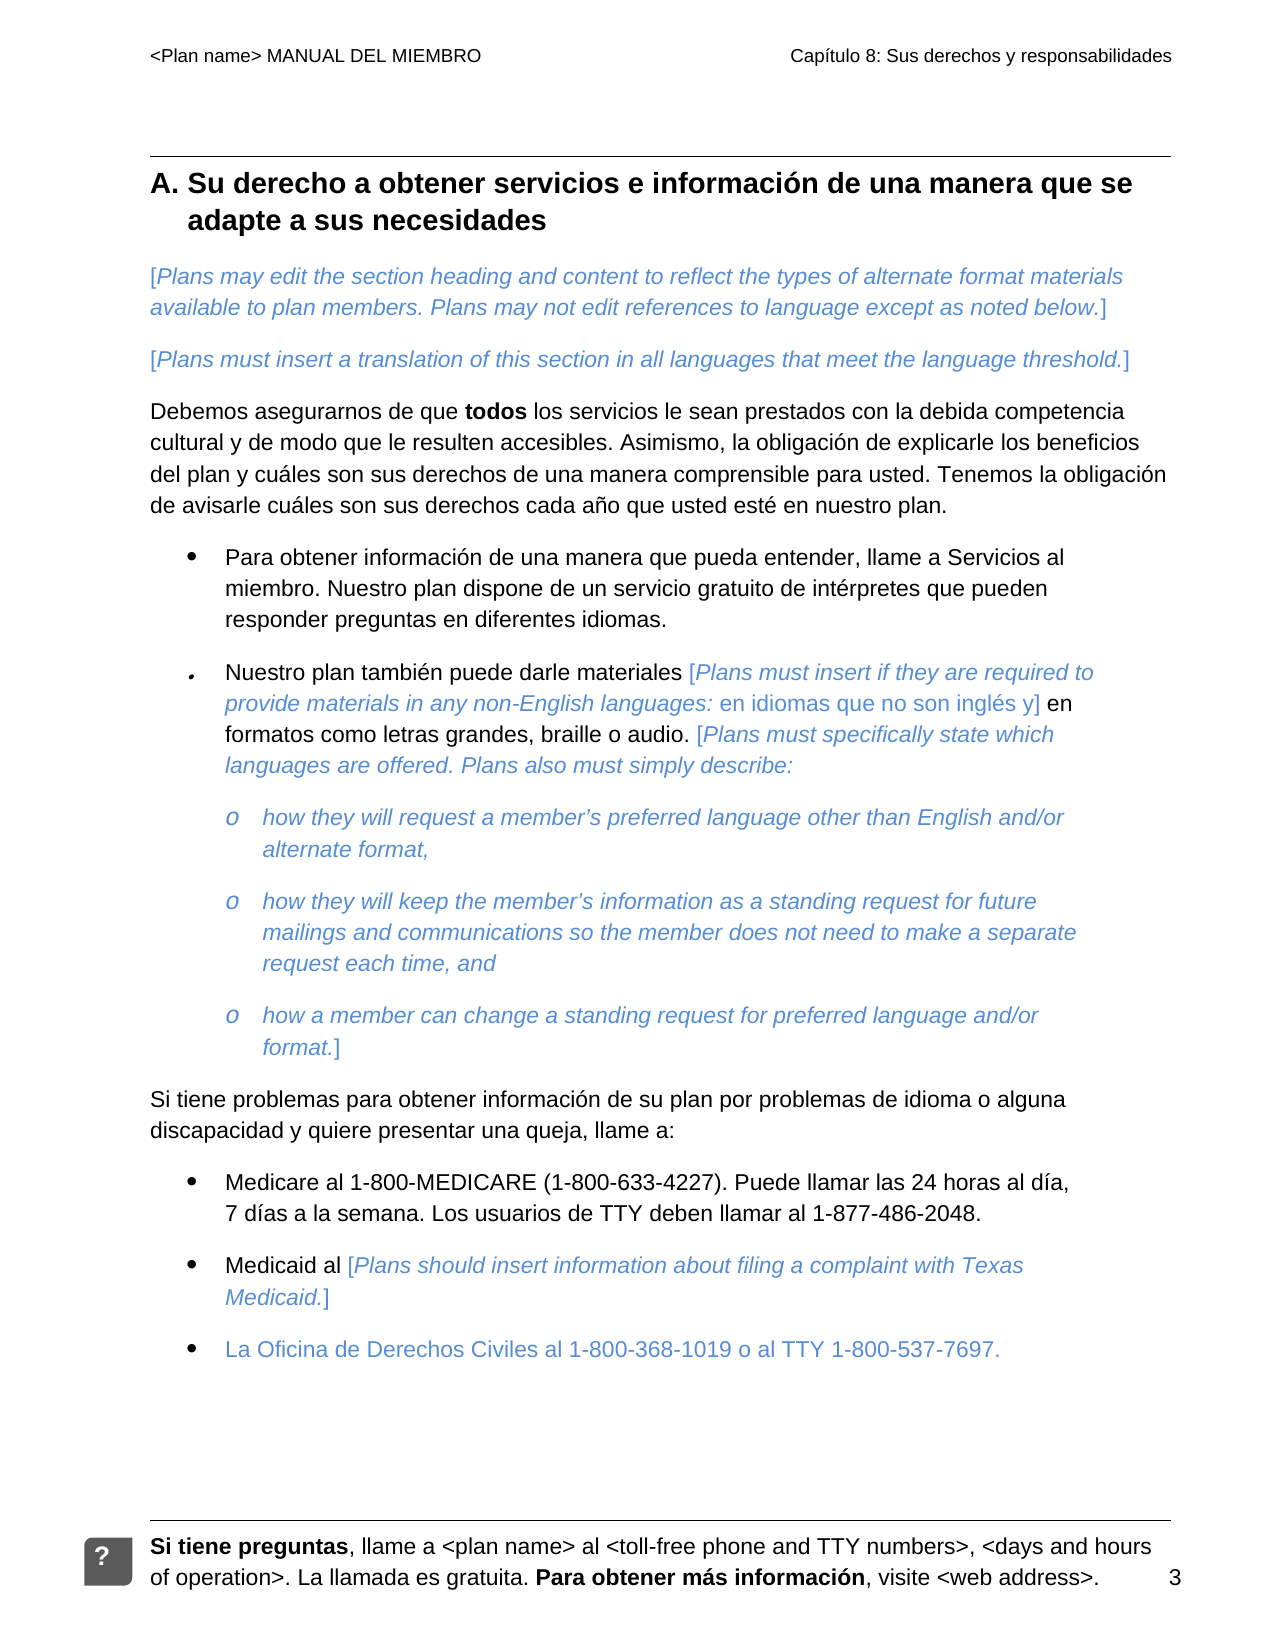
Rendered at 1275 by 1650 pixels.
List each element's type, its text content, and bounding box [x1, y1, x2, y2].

list Medicaid al [Plans should insert information about filing a complaint with Texas Medicaid.] [187, 1249, 1096, 1311]
text [Plans may edit the section heading and content to reflect the types of alternate format materials available to plan members. Plans may not edit references to language except as noted below.] [150, 259, 1171, 322]
text Debemos asegurarnos de que todos los servicios le sean prestados con la debida competencia cultural y de modo que le resulten accesibles. Asimismo, la obligación de explicarle los beneficios del plan y cuáles son sus derechos de una manera comprensible para usted. Tenemos la obligación de avisarle cuáles son sus derechos cada año que usted esté en nuestro plan. [150, 394, 1171, 519]
subtitle Su derecho a obtener servicios e información de una manera que se adapte a sus necesidades [150, 157, 1171, 238]
text [Plans must insert a translation of this section in all languages that meet the language threshold.] [150, 342, 1171, 374]
list Nuestro plan también puede darle materiales [Plans must insert if they are required to provide materials in any non-English languages: en idiomas que no son inglés y] en formatos como letras grandes, braille o audio. [Plans must specifically state which languages are offered. Plans also must simply describe: [187, 655, 1096, 780]
list how a member can change a standing request for preferred language and/or format.] [225, 999, 1096, 1061]
list La Oficina de Derechos Civiles al 1-800-368-1019 o al TTY 1-800-537-7697. [187, 1332, 1096, 1363]
list Medicare al 1-800-MEDICARE (1-800-633-4227). Puede llamar las 24 horas al día, 7 días a la semana. Los usuarios de TTY deben llamar al 1-877-486-2048. [187, 1165, 1096, 1228]
list Si tiene problemas para obtener información de su plan por problemas de idioma o alguna discapacidad y quiere presentar una queja, llame a: [150, 1082, 1096, 1144]
list how they will keep the member’s information as a standing request for future mailings and communications so the member does not need to make a separate request each time, and [225, 884, 1096, 978]
list Para obtener información de una manera que pueda entender, llame a Servicios al miembro. Nuestro plan dispone de un servicio gratuito de intérpretes que pueden responder preguntas en diferentes idiomas. [187, 540, 1096, 634]
list how they will request a member’s preferred language other than English and/or alternate format, [225, 801, 1096, 863]
